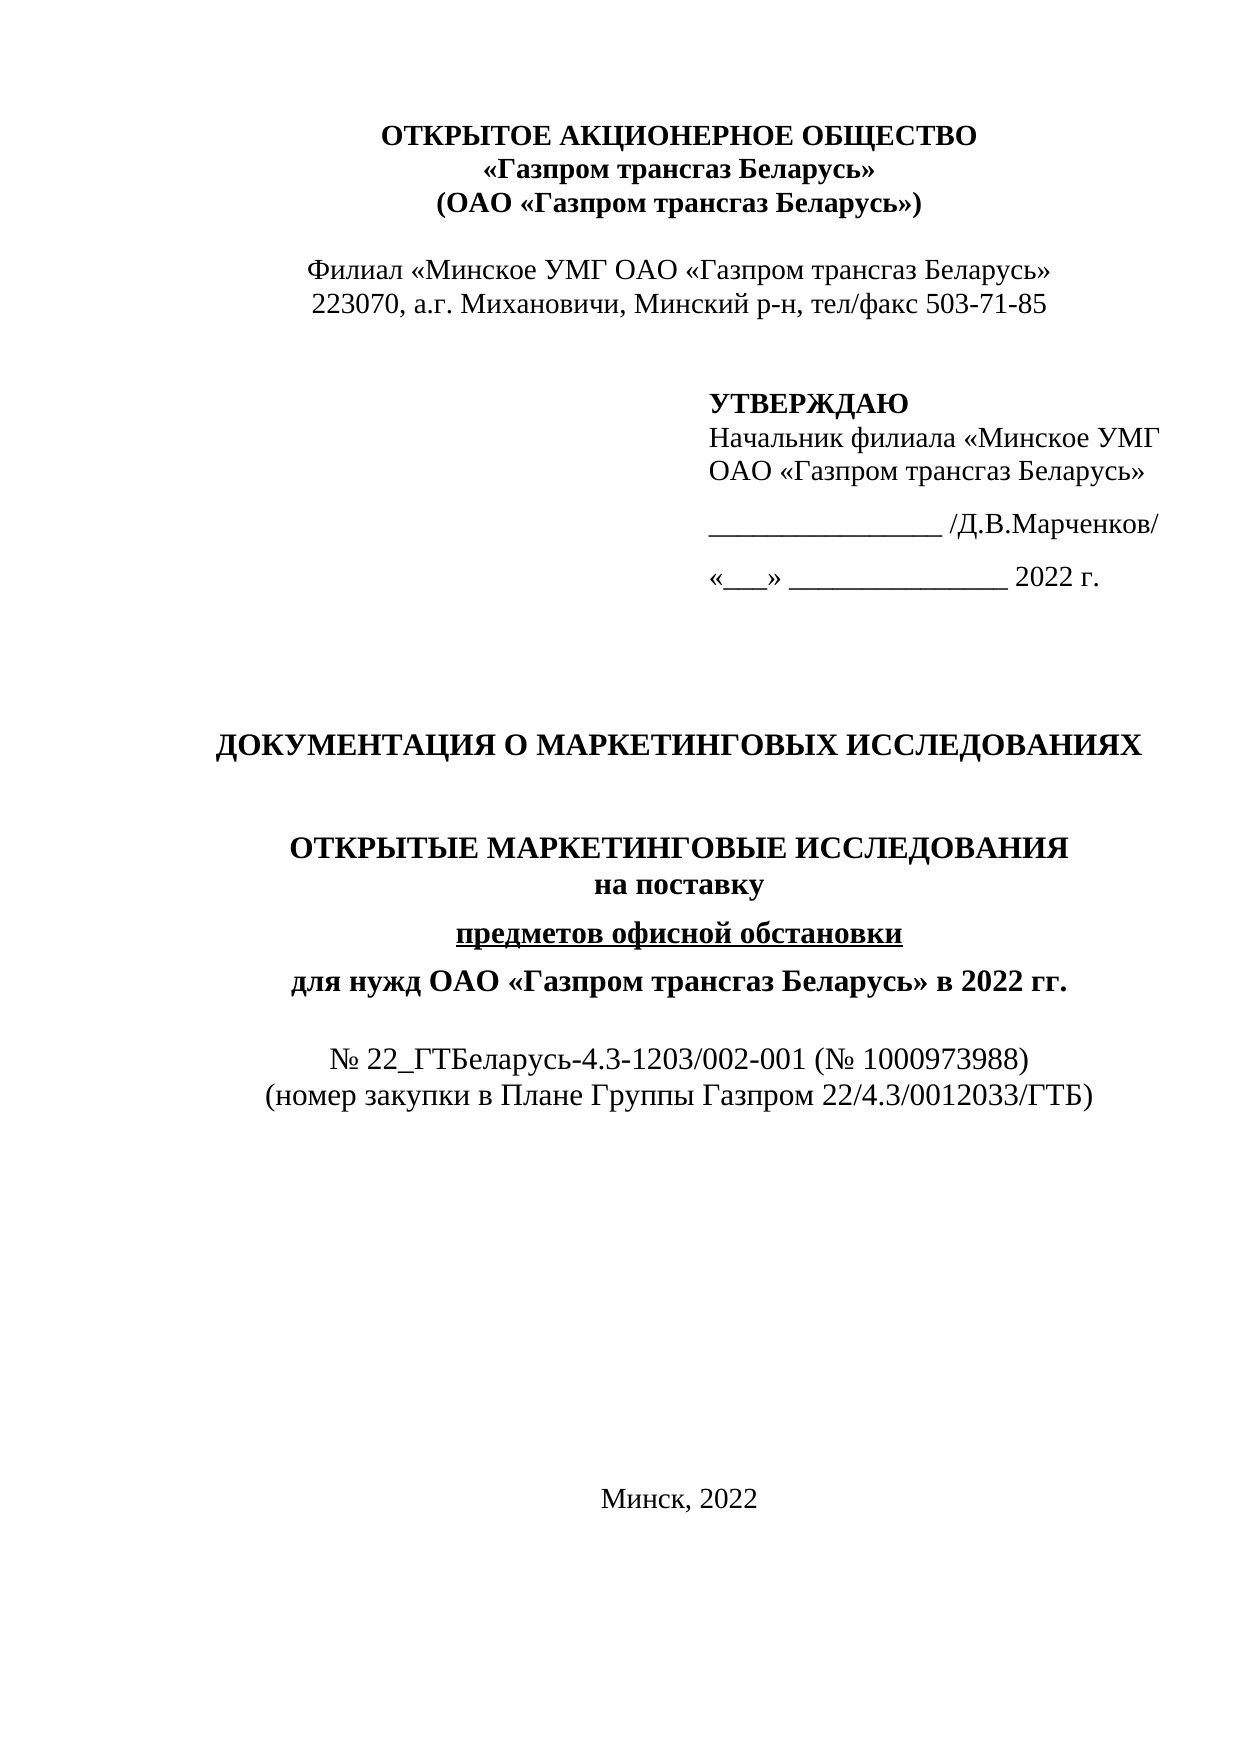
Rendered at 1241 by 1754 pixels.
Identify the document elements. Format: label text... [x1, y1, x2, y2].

text на поставку [177, 866, 1181, 902]
text предметов офисной обстановки [177, 914, 1181, 950]
text УТВЕРЖДАЮ [709, 386, 1181, 420]
text для нужд ОАО «Газпром трансгаз Беларусь» в 2022 гг. [177, 962, 1181, 998]
text ОТКРЫТЫЕ МАРКЕТИНГОВЫЕ ИССЛЕДОВАНИЯ [177, 830, 1181, 866]
text «___» _______________ 2022 г. [709, 559, 1181, 592]
text Филиал «Минское УМГ ОАО «Газпром трансгаз Беларусь» [177, 252, 1181, 286]
text ДОКУМЕНТАЦИЯ О МАРКЕТИНГОВЫХ ИССЛЕДОВАНИЯХ [177, 727, 1181, 763]
text Начальник филиала «Минское УМГ ОАО «Газпром трансгаз Беларусь» [709, 420, 1181, 487]
text 223070, а.г. Михановичи, Минский р-н, тел/факс 503-71-85 [177, 286, 1181, 319]
text Минск, 2022 [177, 1481, 1181, 1515]
text ________________ /Д.В.Марченков/ [709, 506, 1181, 540]
text № 22_ГТБеларусь-4.3-1203/002-001 (№ 1000973988) [177, 1041, 1181, 1077]
text ОТКРЫТОЕ АКЦИОНЕРНОЕ ОБЩЕСТВО [177, 118, 1181, 152]
text «Газпром трансгаз Беларусь» [177, 152, 1181, 185]
text (номер закупки в Плане Группы Газпром 22/4.3/0012033/ГТБ) [177, 1077, 1181, 1112]
text (ОАО «Газпром трансгаз Беларусь») [177, 185, 1181, 219]
